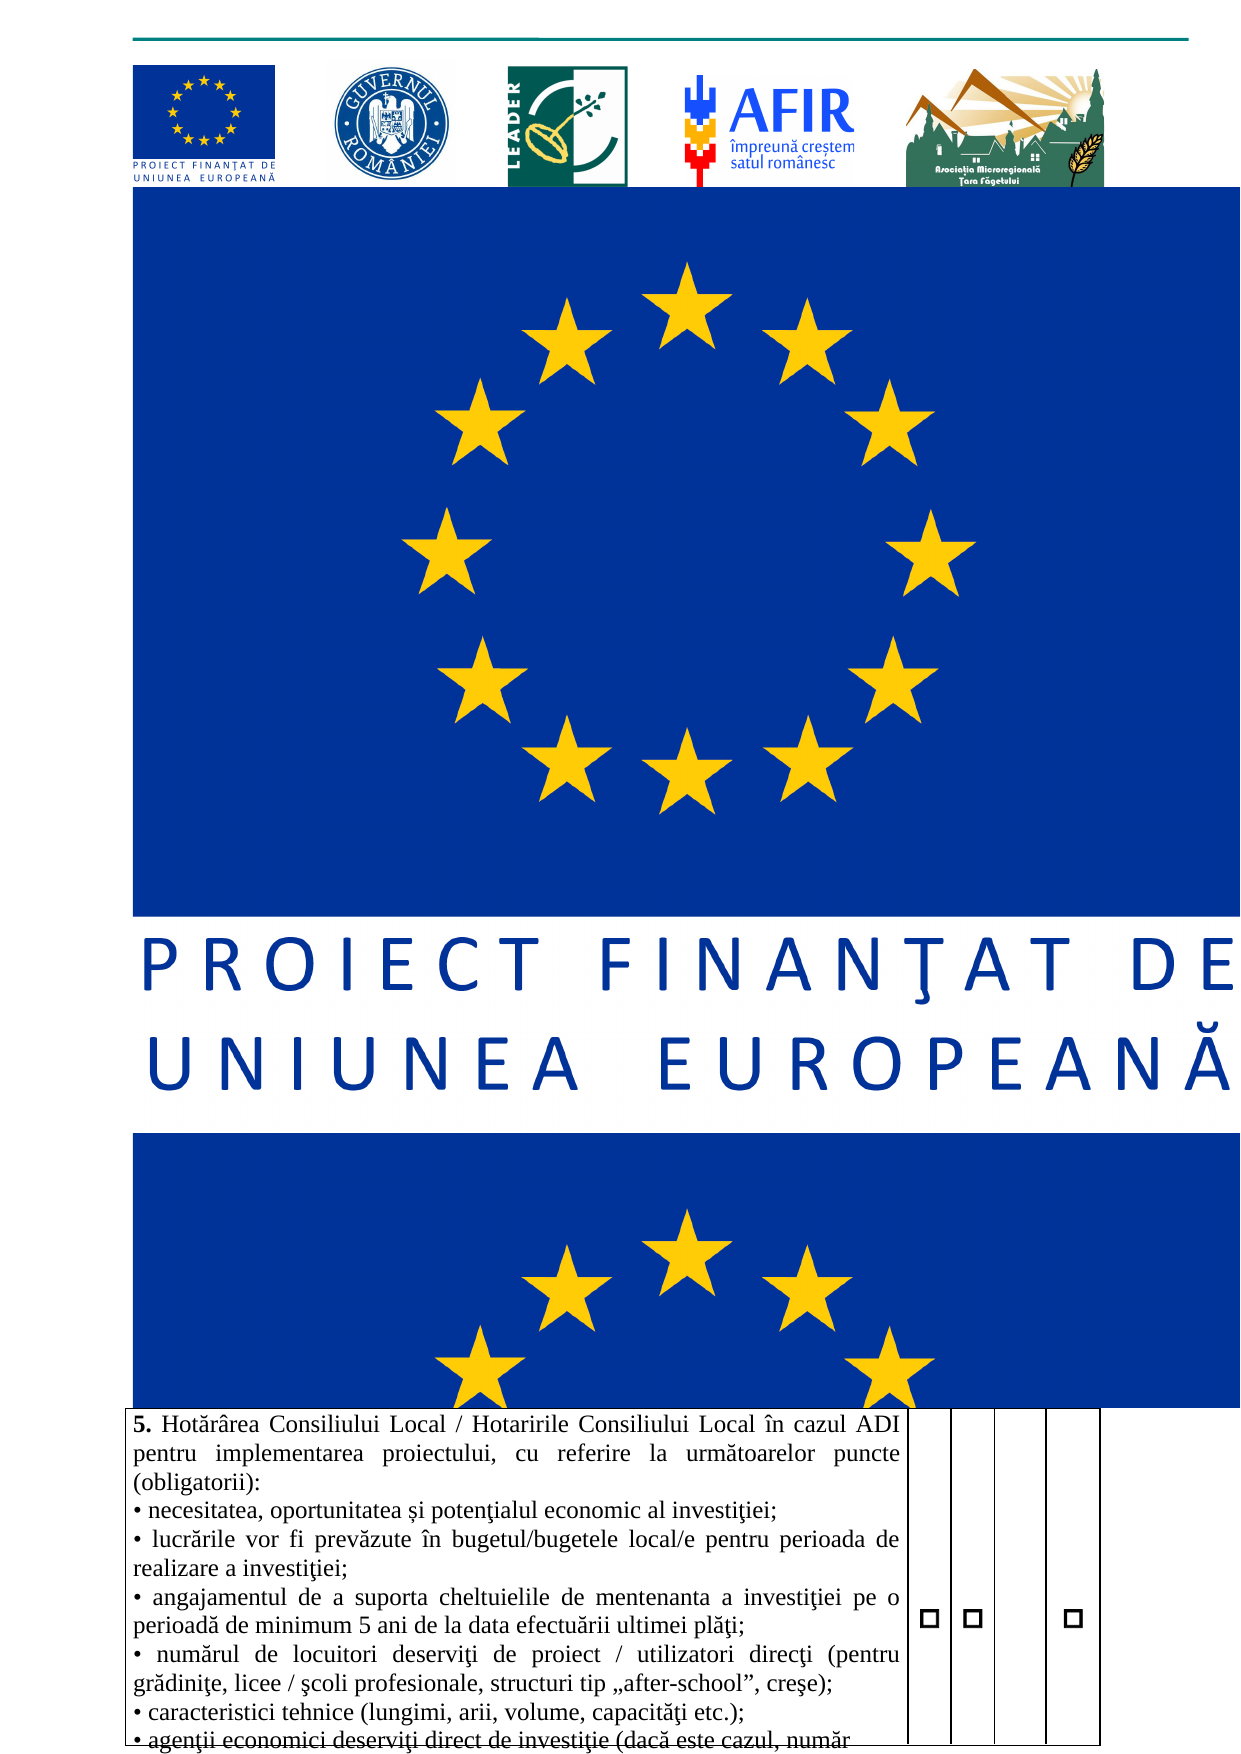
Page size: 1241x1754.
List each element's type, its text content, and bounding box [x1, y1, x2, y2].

table_cell [1047, 1409, 1099, 1744]
picture [132, 59, 1241, 1408]
table_cell [909, 1409, 950, 1744]
table_cell 5. Hotărârea Consiliului Local / Hotaririle Consiliului Local în cazul ADI pentru implementarea proiectului, cu referire la următoarelor puncte (obligatorii): • necesitatea, oportunitatea și potenţialul economic al investiţiei; • lucrările vor fi prevăzute în bugetul/bugetele local/e pentru perioada de realizare a investiţiei; • angajamentul de a suporta cheltuielile de mentenanta a investiţiei pe o perioadă de minimum 5 ani de la data efectuării ultimei plăţi; • numărul de locuitori deserviţi de proiect / utilizatori direcţi (pentru grădiniţe, licee / şcoli profesionale, structuri tip „after-school”, creşe); • caracteristici tehnice (lungimi, arii, volume, capacităţi etc.); • agenţii economici deserviţi direct de investiţie (dacă este cazul, număr și denumire); • nominalizarea reprezentantului legal al UAT/ADI pentru relaţia cu AFIR în derularea proiectului. • angajamentul de asigurare a cofinantarii, daca este cazul. [126, 1409, 907, 1744]
table_cell [952, 1409, 994, 1744]
table_cell [995, 1409, 1045, 1744]
